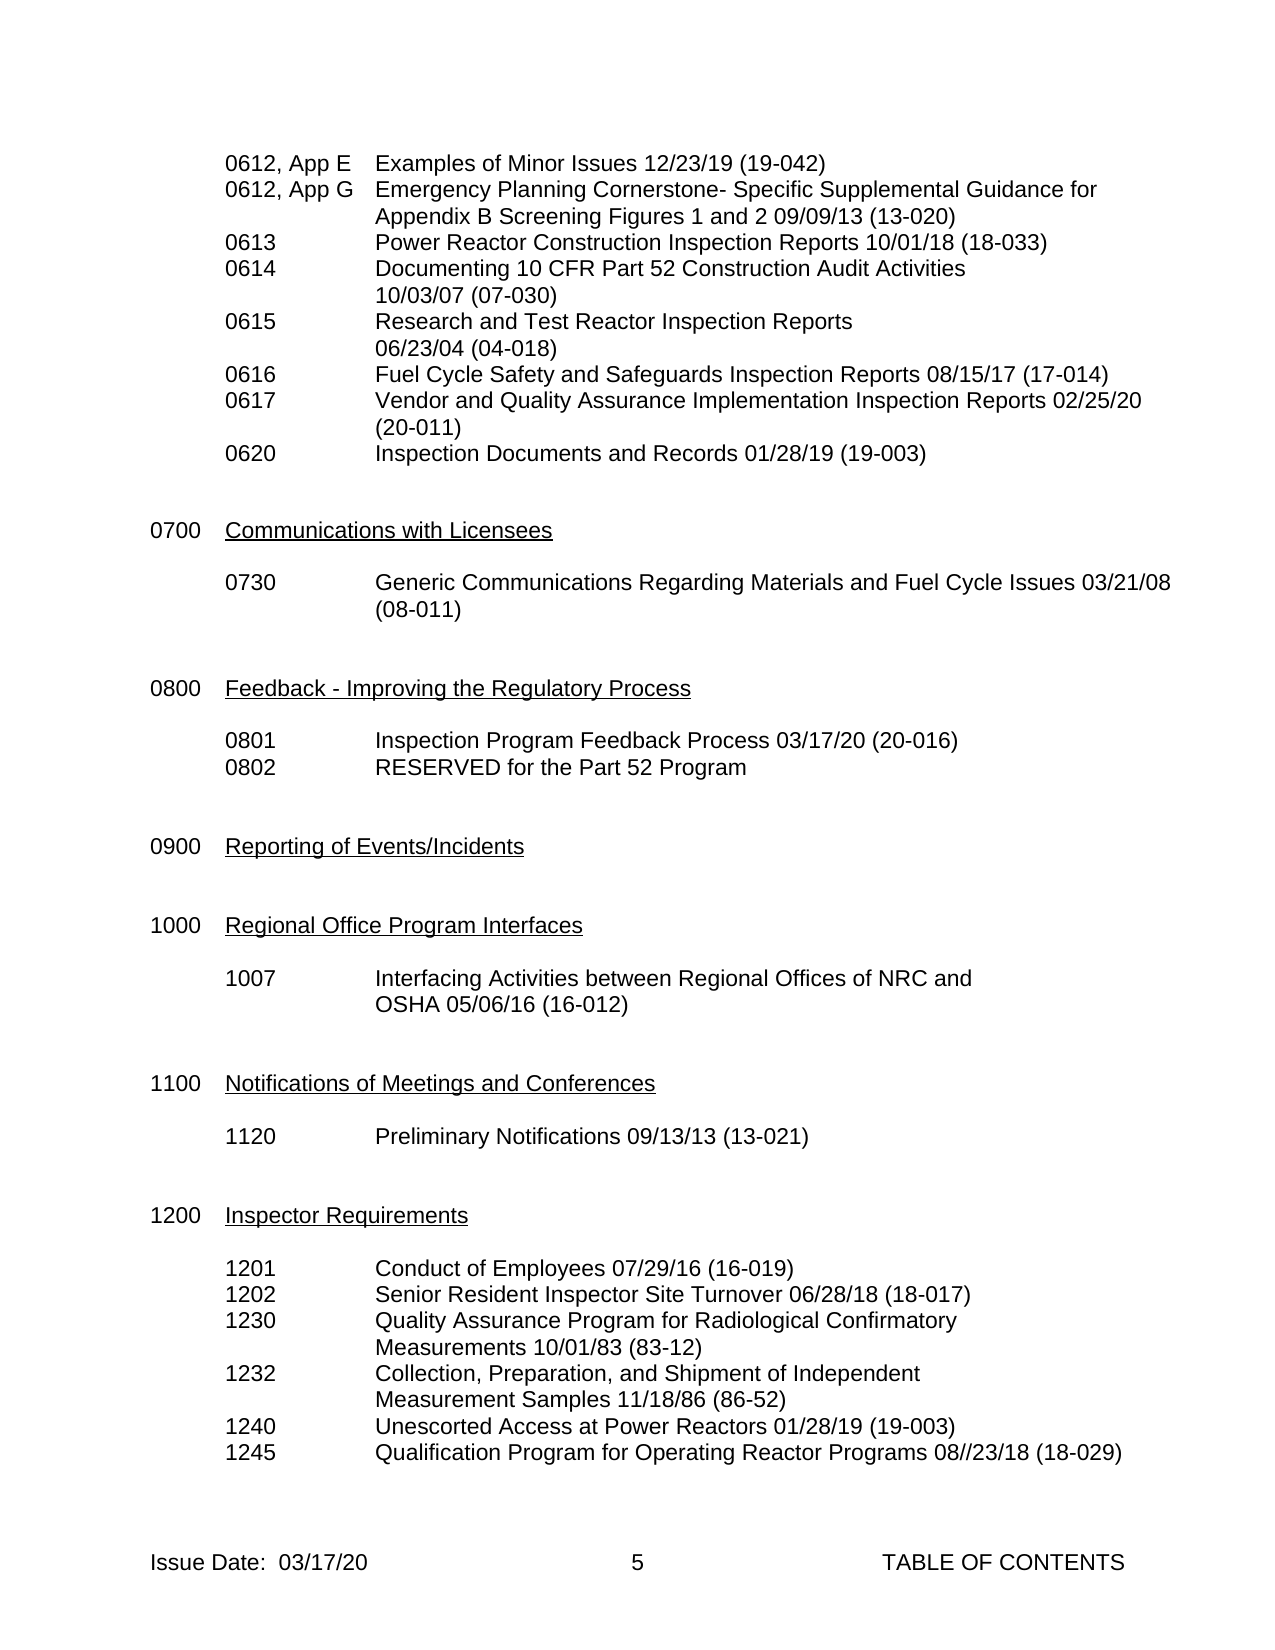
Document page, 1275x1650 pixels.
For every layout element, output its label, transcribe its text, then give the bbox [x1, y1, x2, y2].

text 1000 Regional Office Program Interfaces [150, 912, 1172, 938]
text 0700 Communications with Licensees [150, 517, 1172, 543]
text 0617 Vendor and Quality Assurance Implementation Inspection Reports 02/25/20 (20-011) [225, 387, 1172, 440]
text 06/23/04 (04-018) [225, 334, 1172, 361]
text 0613 Power Reactor Construction Inspection Reports 10/01/18 (18-033) [150, 229, 1172, 255]
text 0612, App G Emergency Planning Cornerstone- Specific Supplemental Guidance for Appendix B Screening Figures 1 and 2 09/09/13 (13-020) [150, 176, 1172, 229]
text 0616 Fuel Cycle Safety and Safeguards Inspection Reports 08/15/17 (17-014) [150, 361, 1172, 387]
text OSHA 05/06/16 (16-012) [225, 991, 1172, 1017]
text 0614 Documenting 10 CFR Part 52 Construction Audit Activities [150, 255, 1172, 282]
text 0801 Inspection Program Feedback Process 03/17/20 (20-016) [225, 727, 1172, 754]
text 0612, App E Examples of Minor Issues 12/23/19 (19-042) [150, 150, 1172, 176]
text 1240 Unescorted Access at Power Reactors 01/28/19 (19-003) [150, 1413, 1172, 1439]
text 1202 Senior Resident Inspector Site Turnover 06/28/18 (18-017) [150, 1281, 1172, 1307]
text 0900 Reporting of Events/Incidents [150, 833, 1172, 859]
text 10/03/07 (07-030) [225, 282, 1172, 308]
text 1201 Conduct of Employees 07/29/16 (16-019) [150, 1254, 1172, 1281]
text 1120 Preliminary Notifications 09/13/13 (13-021) [150, 1123, 1172, 1149]
text 1100 Notifications of Meetings and Conferences [150, 1070, 1172, 1096]
text 1232 Collection, Preparation, and Shipment of Independent [150, 1360, 1172, 1386]
text Measurement Samples 11/18/86 (86-52) [225, 1386, 1172, 1413]
text 0620 Inspection Documents and Records 01/28/19 (19-003) [150, 440, 1172, 466]
text 1230 Quality Assurance Program for Radiological Confirmatory [150, 1307, 1172, 1333]
text Measurements 10/01/83 (83-12) [225, 1333, 1172, 1360]
text 1007 Interfacing Activities between Regional Offices of NRC and [225, 964, 1172, 991]
text 0800 Feedback - Improving the Regulatory Process [150, 675, 1172, 701]
text 0730 Generic Communications Regarding Materials and Fuel Cycle Issues 03/21/08 (08-011) [150, 569, 1172, 622]
text 1200 Inspector Requirements [150, 1202, 1172, 1228]
text 1245 Qualification Program for Operating Reactor Programs 08//23/18 (18-029) [225, 1439, 1172, 1465]
text 0802 RESERVED for the Part 52 Program [225, 754, 1172, 780]
text 0615 Research and Test Reactor Inspection Reports [150, 308, 1172, 334]
